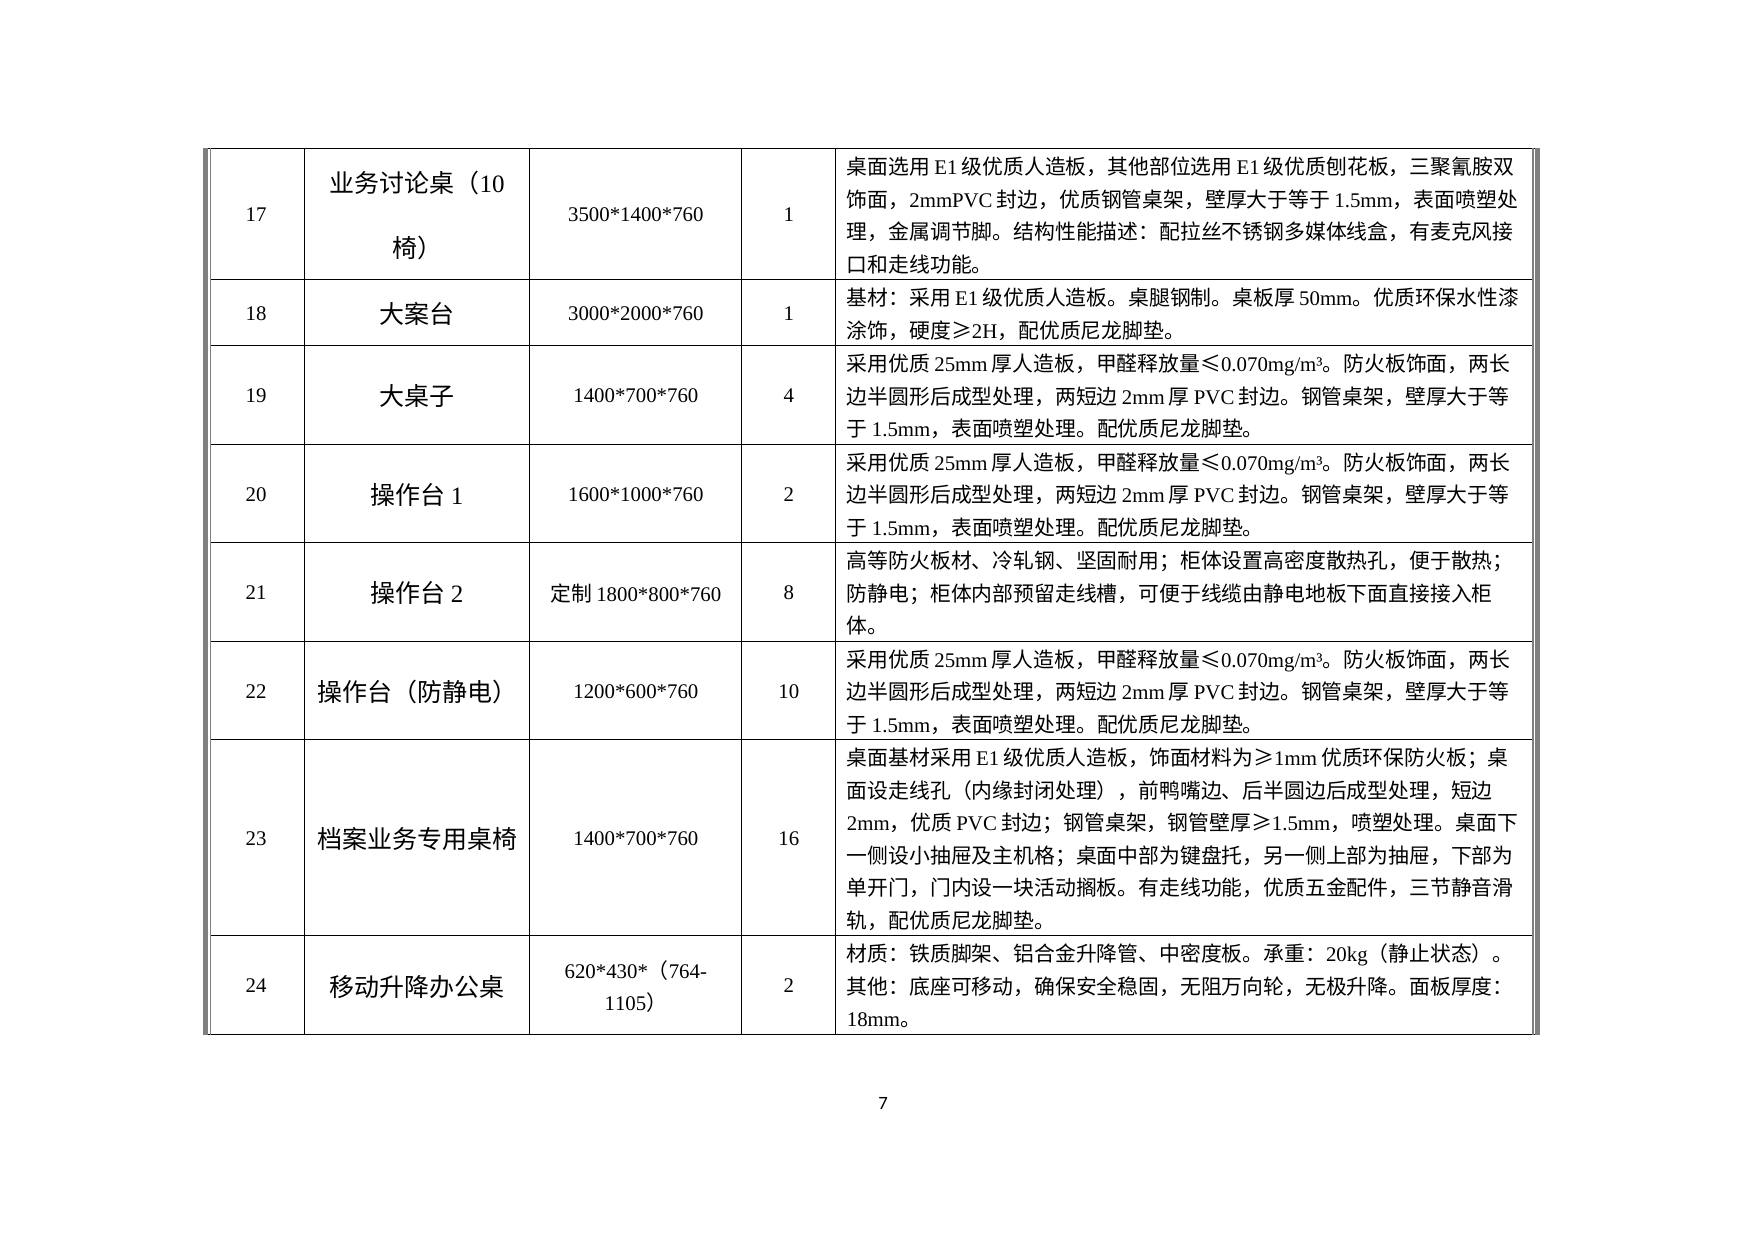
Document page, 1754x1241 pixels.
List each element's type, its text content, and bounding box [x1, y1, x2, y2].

table_cell 21 [211, 543, 304, 641]
table_cell 18 [211, 280, 304, 345]
table_cell 1400*700*760 [530, 740, 741, 935]
table_cell 4 [742, 346, 835, 444]
table_cell 采用优质25mm厚人造板，甲醛释放量≤0.070mg/m³。防火板饰面，两长边半圆形后成型处理，两短边2mm厚PVC封边。钢管桌架，壁厚大于等于1.5mm，表面喷塑处理。配优质尼龙脚垫。 [836, 346, 1532, 444]
table_cell 3500*1400*760 [530, 149, 741, 279]
table_cell 1 [742, 149, 835, 279]
table_cell 3000*2000*760 [530, 280, 741, 345]
table_cell 620*430*（764-1105） [530, 936, 741, 1034]
table_cell 1600*1000*760 [530, 445, 741, 542]
table_cell 定制1800*800*760 [530, 543, 741, 641]
table_cell 高等防火板材、冷轧钢、坚固耐用；柜体设置高密度散热孔，便于散热；防静电；柜体内部预留走线槽，可便于线缆由静电地板下面直接接入柜体。 [836, 543, 1532, 641]
table_cell 业务讨论桌（10椅） [305, 149, 529, 279]
table_cell 采用优质25mm厚人造板，甲醛释放量≤0.070mg/m³。防火板饰面，两长边半圆形后成型处理，两短边2mm厚PVC封边。钢管桌架，壁厚大于等于1.5mm，表面喷塑处理。配优质尼龙脚垫。 [836, 642, 1532, 739]
table_cell 采用优质25mm厚人造板，甲醛释放量≤0.070mg/m³。防火板饰面，两长边半圆形后成型处理，两短边2mm厚PVC封边。钢管桌架，壁厚大于等于1.5mm，表面喷塑处理。配优质尼龙脚垫。 [836, 445, 1532, 542]
table_cell 19 [211, 346, 304, 444]
table_cell 1400*700*760 [530, 346, 741, 444]
table_cell 大案台 [305, 280, 529, 345]
table_cell 16 [742, 740, 835, 935]
table_cell 23 [211, 740, 304, 935]
table_cell 22 [211, 642, 304, 739]
table_cell 2 [742, 445, 835, 542]
table_cell 材质：铁质脚架、铝合金升降管、中密度板。承重：20kg（静止状态）。其他：底座可移动，确保安全稳固，无阻万向轮，无极升降。面板厚度：18mm。 [836, 936, 1532, 1034]
table_cell 24 [211, 936, 304, 1034]
table_cell 1 [742, 280, 835, 345]
table_cell 移动升降办公桌 [305, 936, 529, 1034]
table_cell 基材：采用E1级优质人造板。桌腿钢制。桌板厚50mm。优质环保水性漆涂饰，硬度≥2H，配优质尼龙脚垫。 [836, 280, 1532, 345]
table_cell 操作台2 [305, 543, 529, 641]
table_cell 桌面选用E1级优质人造板，其他部位选用E1级优质刨花板，三聚氰胺双饰面，2mmPVC封边，优质钢管桌架，壁厚大于等于1.5mm，表面喷塑处理，金属调节脚。结构性能描述：配拉丝不锈钢多媒体线盒，有麦克风接口和走线功能。 [836, 149, 1532, 279]
table_cell 大桌子 [305, 346, 529, 444]
table_cell 20 [211, 445, 304, 542]
table_cell 10 [742, 642, 835, 739]
table_cell 操作台（防静电） [305, 642, 529, 739]
table_cell 2 [742, 936, 835, 1034]
table_cell 8 [742, 543, 835, 641]
table_cell 17 [211, 149, 304, 279]
table_cell 操作台1 [305, 445, 529, 542]
table_cell 档案业务专用桌椅 [305, 740, 529, 935]
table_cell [836, 740, 1532, 935]
table_cell 1200*600*760 [530, 642, 741, 739]
